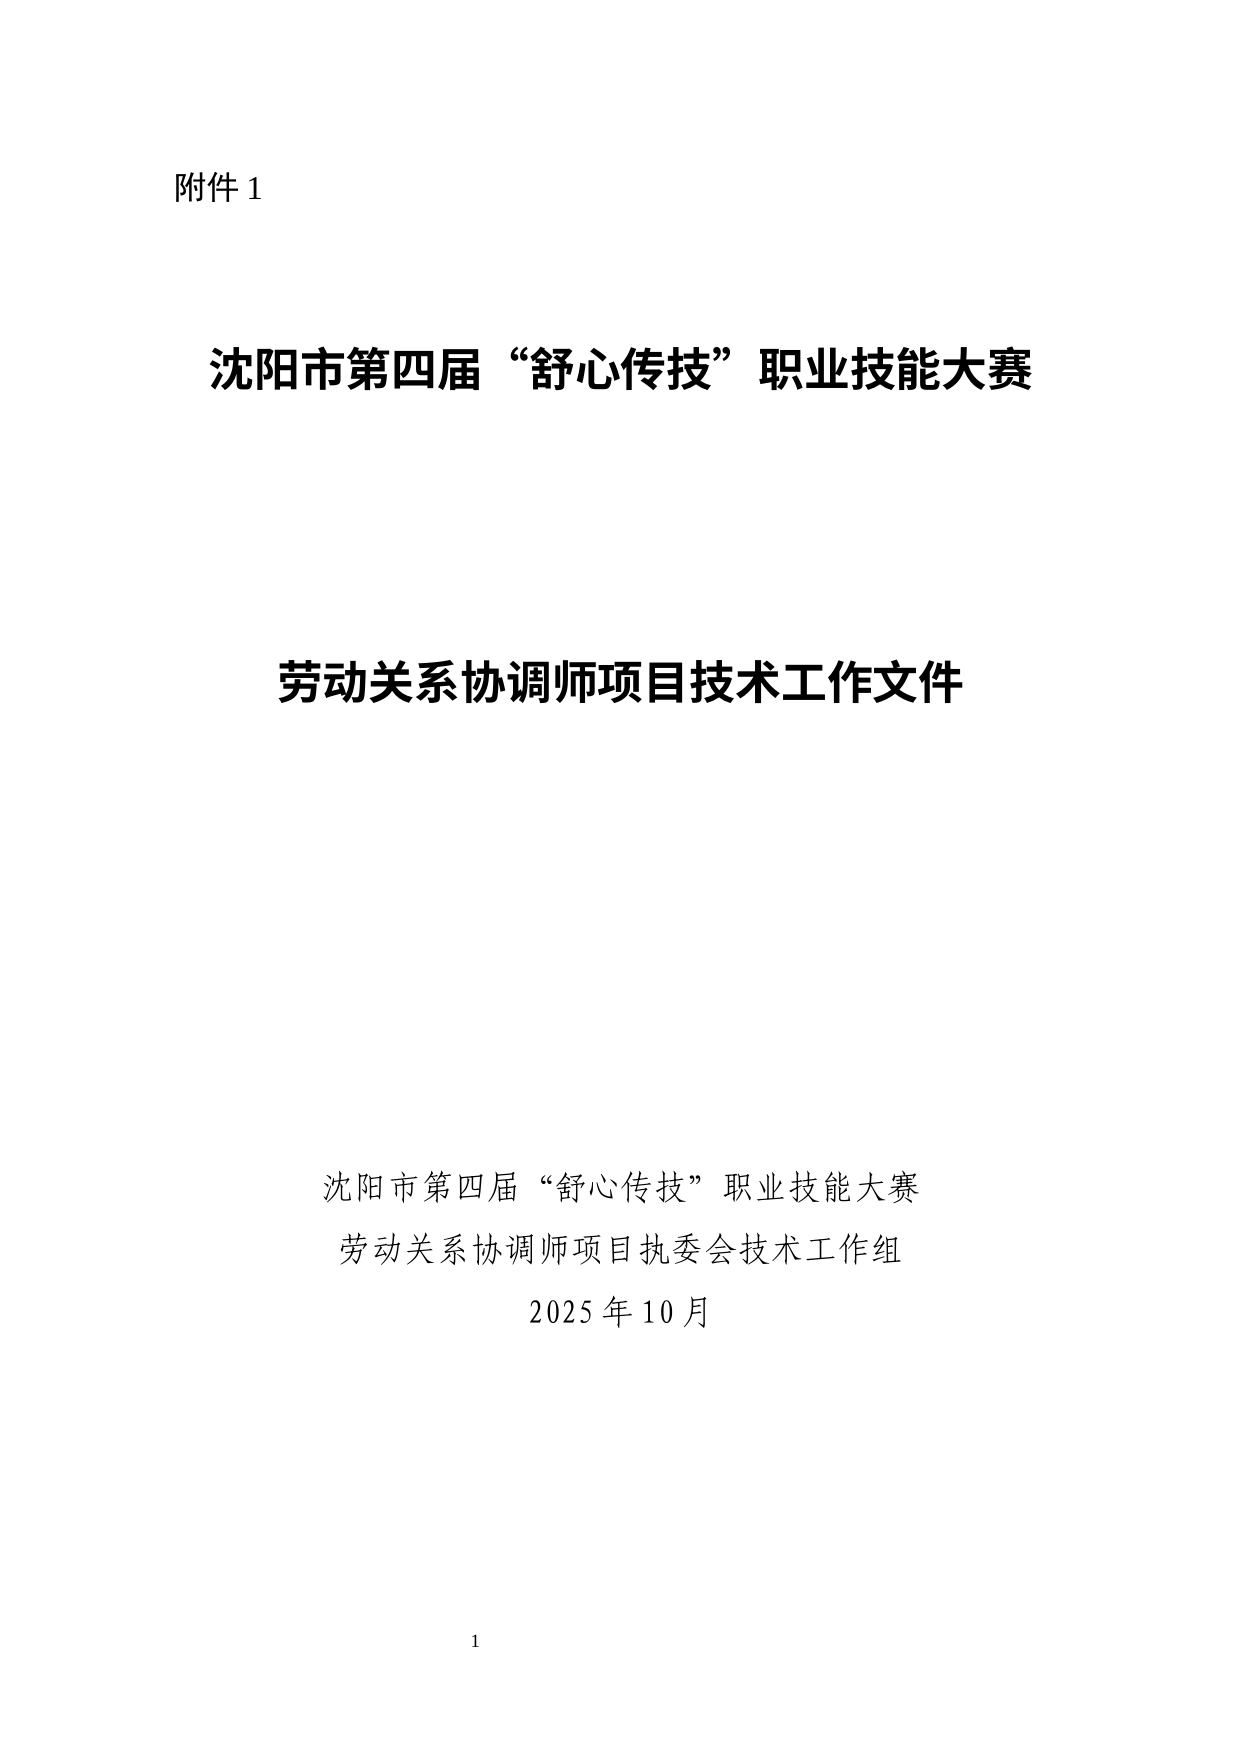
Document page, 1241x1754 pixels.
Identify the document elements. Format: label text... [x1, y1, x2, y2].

text 2025年10月 [173, 1274, 1068, 1337]
text 沈阳市第四届“舒心传技”职业技能大赛 [173, 337, 1068, 399]
text 劳动关系协调师项目执委会技术工作组 [173, 1212, 1068, 1274]
text 劳动关系协调师项目技术工作文件 [173, 649, 1068, 712]
text 沈阳市第四届“舒心传技”职业技能大赛 [173, 1149, 1068, 1212]
text 附件1 [173, 149, 1068, 212]
